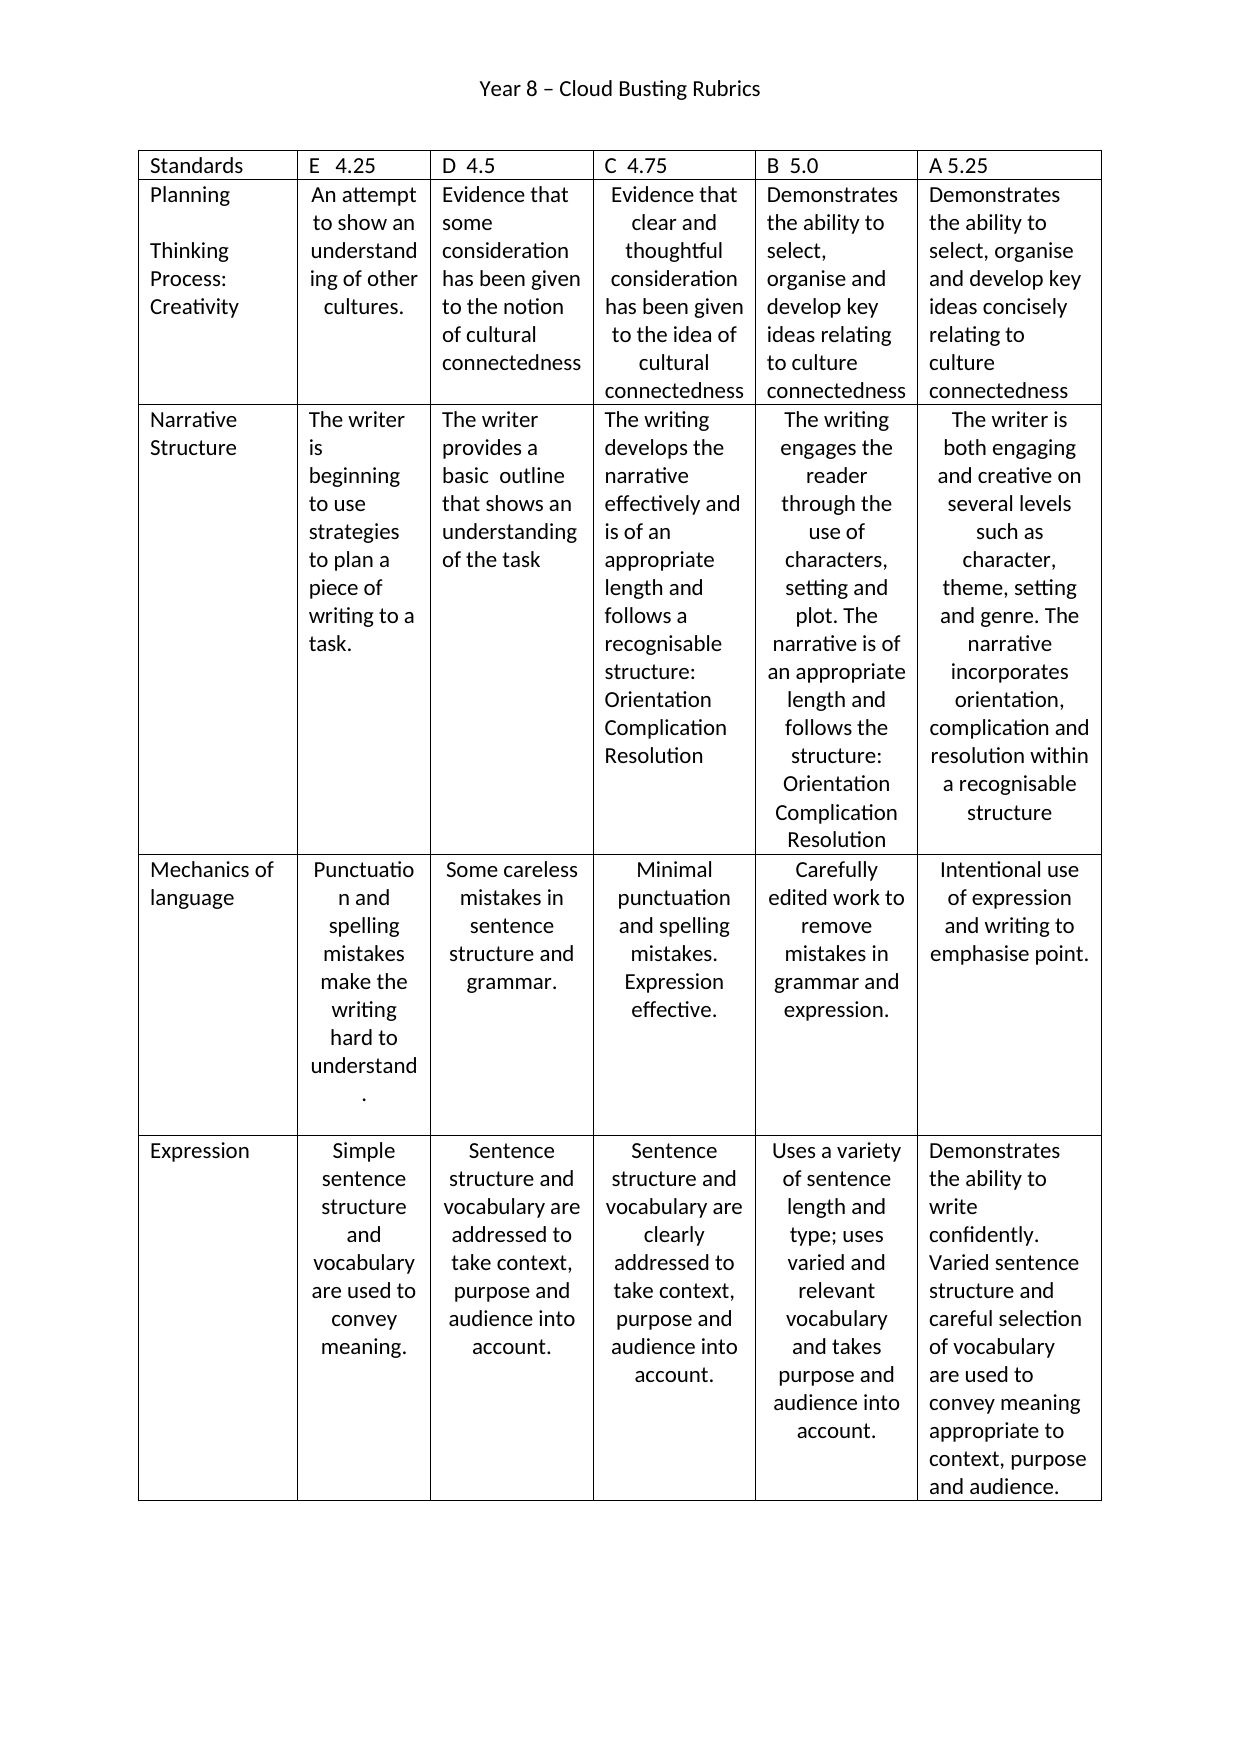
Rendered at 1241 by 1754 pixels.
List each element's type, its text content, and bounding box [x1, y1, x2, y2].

table_header A 5.25 [918, 151, 1101, 179]
table_cell Expression [139, 1136, 297, 1500]
table_cell Sentence structure and vocabulary are addressed to take context, purpose and audience into account. [431, 1136, 593, 1500]
table_header B 5.0 [756, 151, 917, 179]
table_cell The writer provides a basic outline that shows an understanding of the task [431, 405, 593, 854]
table_header C 4.75 [594, 151, 755, 179]
table_cell Narrative Structure [139, 405, 297, 854]
table_cell The writing develops the narrative effectively and is of an appropriate length and follows a recognisable structure: Orientation Complication Resolution [594, 405, 755, 854]
table_cell Mechanics of language [139, 855, 297, 1135]
table_cell Simple sentence structure and vocabulary are used to convey meaning. [298, 1136, 430, 1500]
table_cell Demonstrates the ability to select, organise and develop key ideas relating to culture connectedness [756, 180, 917, 404]
table_cell Demonstrates the ability to write confidently. Varied sentence structure and careful selection of vocabulary are used to convey meaning appropriate to context, purpose and audience. [918, 1136, 1101, 1500]
table_cell Intentional use of expression and writing to emphasise point. [918, 855, 1101, 1135]
table_header D 4.5 [431, 151, 593, 179]
table_cell Some careless mistakes in sentence structure and grammar. [431, 855, 593, 1135]
table_cell Planning Thinking Process: Creativity [139, 180, 297, 404]
table_cell Punctuation and spelling mistakes make the writing hard to understand. [298, 855, 430, 1135]
table_cell The writing engages the reader through the use of characters, setting and plot. The narrative is of an appropriate length and follows the structure: Orientation Complication Resolution [756, 405, 917, 854]
table_header E 4.25 [298, 151, 430, 179]
table_cell Minimal punctuation and spelling mistakes. Expression effective. [594, 855, 755, 1135]
table_cell Carefully edited work to remove mistakes in grammar and expression. [756, 855, 917, 1135]
table_cell Uses a variety of sentence length and type; uses varied and relevant vocabulary and takes purpose and audience into account. [756, 1136, 917, 1500]
table_cell Evidence that some consideration has been given to the notion of cultural connectedness [431, 180, 593, 404]
table_cell Demonstrates the ability to select, organise and develop key ideas concisely relating to culture connectedness [918, 180, 1101, 404]
table_cell Sentence structure and vocabulary are clearly addressed to take context, purpose and audience into account. [594, 1136, 755, 1500]
table_cell An attempt to show an understanding of other cultures. [298, 180, 430, 404]
table_cell The writer is both engaging and creative on several levels such as character, theme, setting and genre. The narrative incorporates orientation, complication and resolution within a recognisable structure [918, 405, 1101, 854]
table_header Standards [139, 151, 297, 179]
table_cell Evidence that clear and thoughtful consideration has been given to the idea of cultural connectedness [594, 180, 755, 404]
table_cell The writer is beginning to use strategies to plan a piece of writing to a task. [298, 405, 430, 854]
